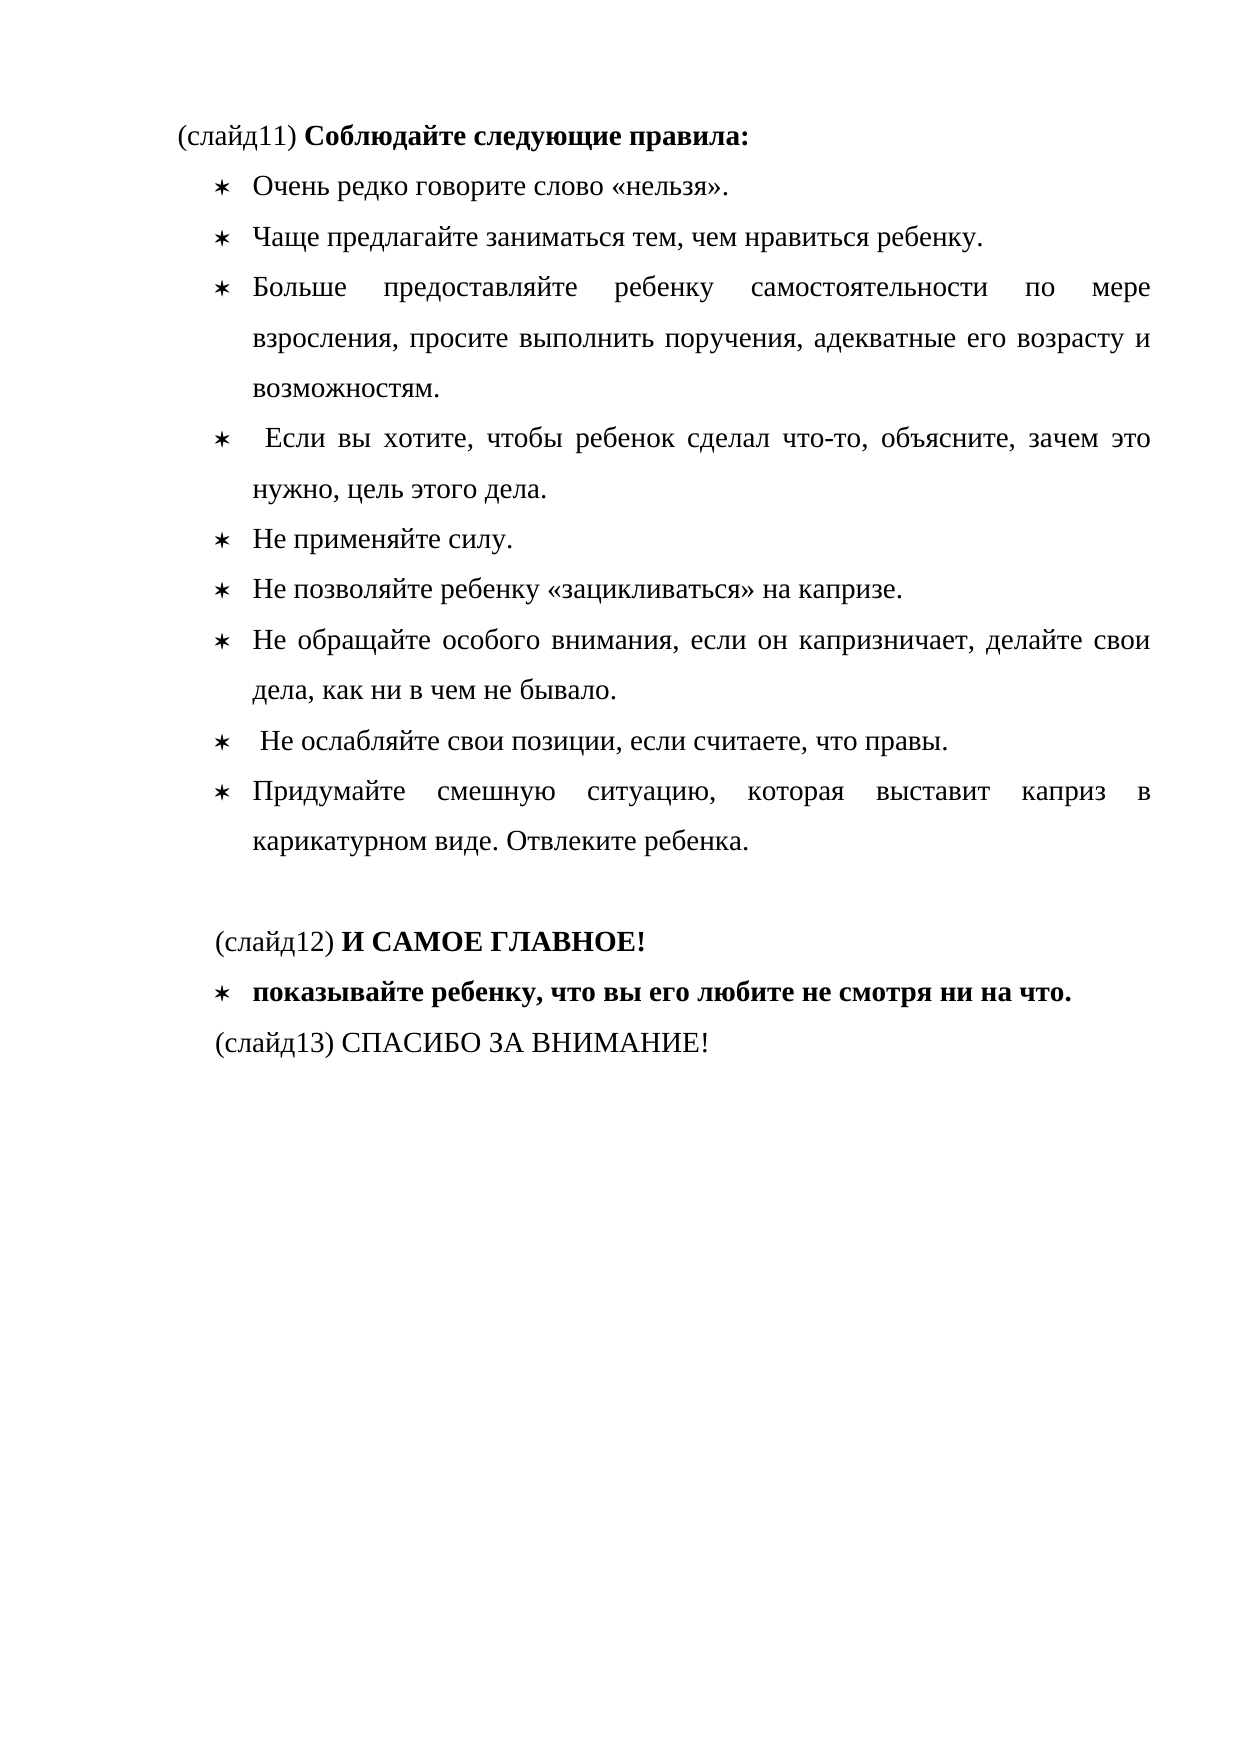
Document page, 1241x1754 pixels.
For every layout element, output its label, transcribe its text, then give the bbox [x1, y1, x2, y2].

text (слайд13) СПАСИБО ЗА ВНИМАНИЕ! [177, 1025, 1152, 1058]
list Не позволяйте ребенку «зацикливаться» на капризе. [215, 571, 1152, 605]
list показывайте ребенку, что вы его любите не смотря ни на что. [215, 974, 1152, 1008]
list Если вы хотите, чтобы ребенок сделал что-то, объясните, зачем это нужно, цель этого дела. [215, 420, 1152, 504]
list Больше предоставляйте ребенку самостоятельности по мере взросления, просите выполнить поручения, адекватные его возрасту и возможностям. [215, 269, 1152, 403]
list Не ослабляйте свои позиции, если считаете, что правы. [215, 723, 1152, 756]
list Не обращайте особого внимания, если он капризничает, делайте свои дела, как ни в чем не бывало. [215, 622, 1152, 706]
list Не применяйте силу. [215, 521, 1152, 555]
text (слайд11) Соблюдайте следующие правила: [177, 118, 1152, 152]
text (слайд12) И САМОЕ ГЛАВНОЕ! [177, 924, 1152, 958]
list Чаще предлагайте заниматься тем, чем нравиться ребенку. [215, 219, 1152, 252]
list Придумайте смешную ситуацию, которая выставит каприз в карикатурном виде. Отвлеките ребенка. [215, 773, 1152, 857]
list Очень редко говорите слово «нельзя». [215, 168, 1152, 202]
